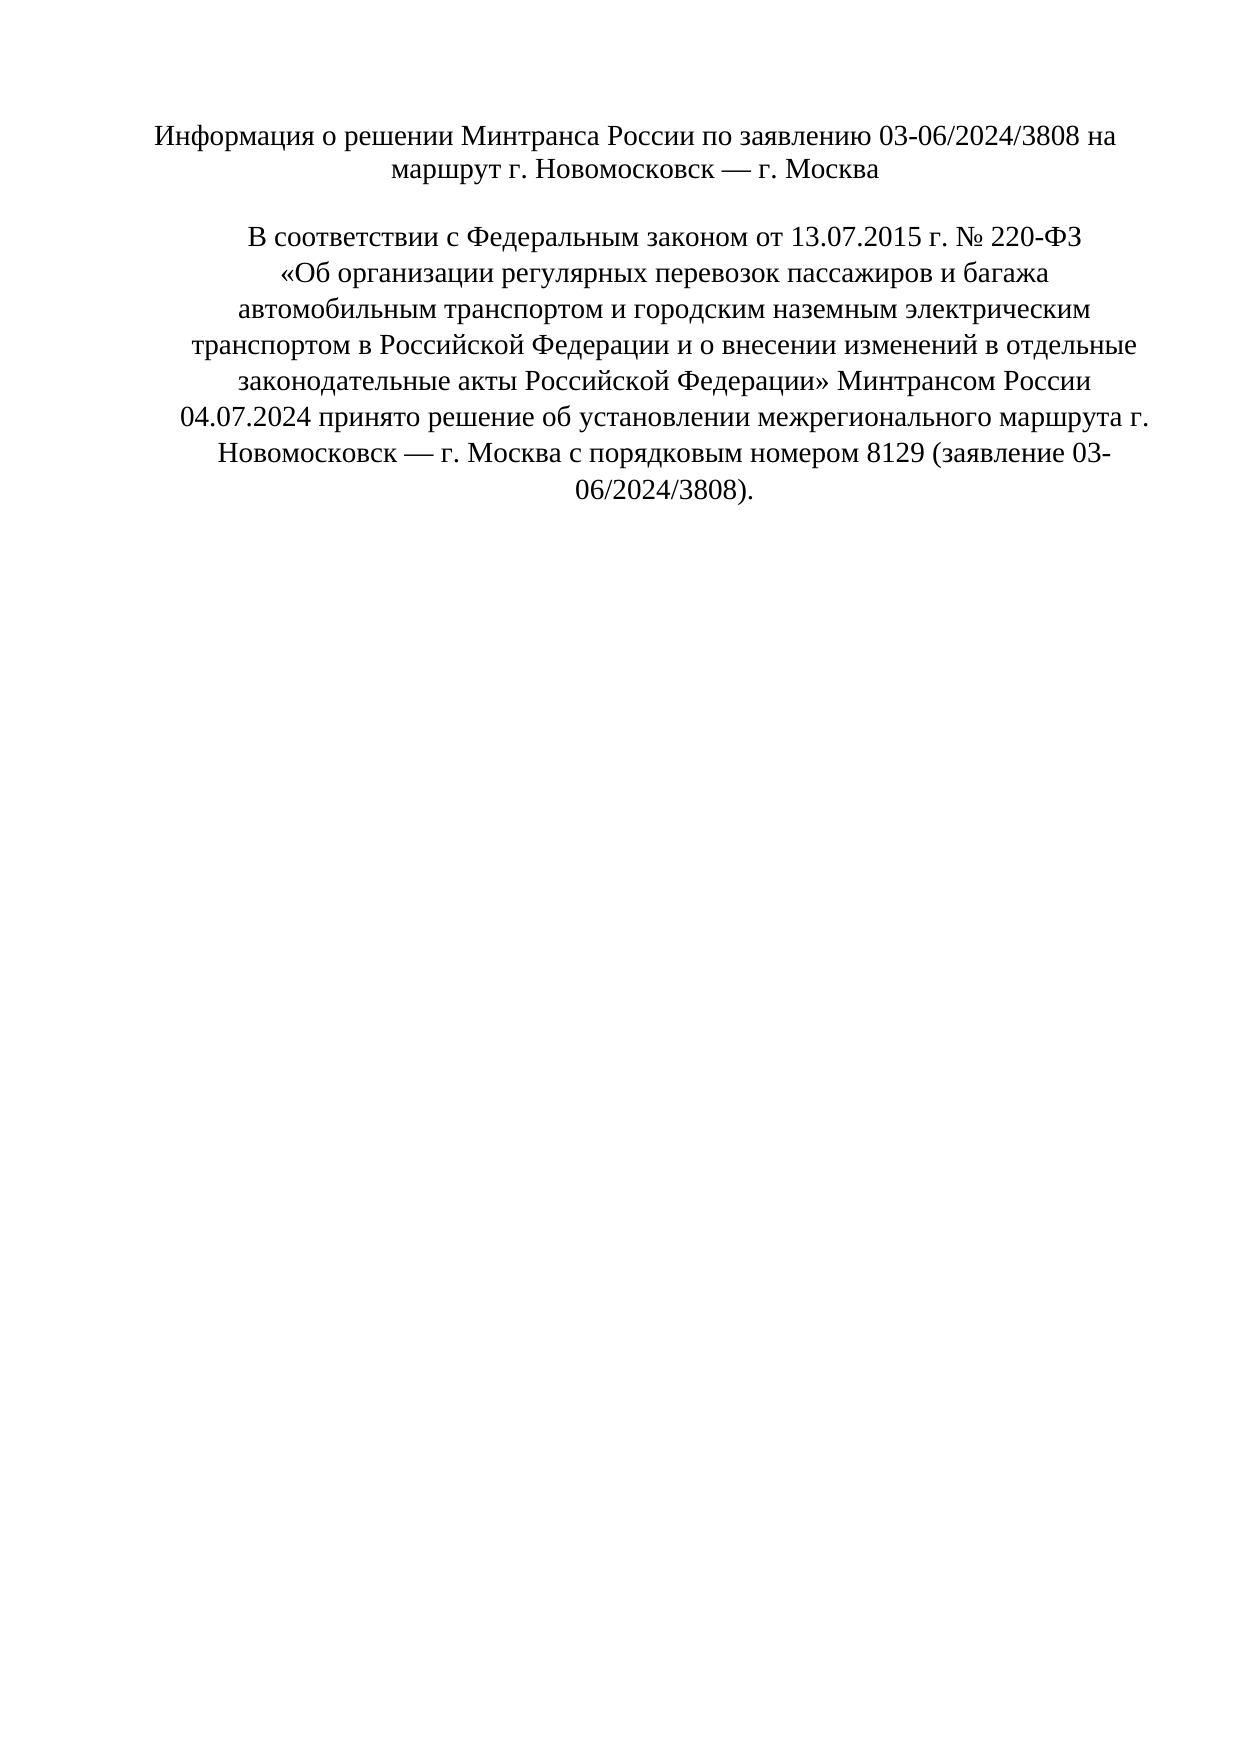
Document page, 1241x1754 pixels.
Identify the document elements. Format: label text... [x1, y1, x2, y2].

text В соответствии с Федеральным законом от 13.07.2015 г. № 220-ФЗ «Об организации регулярных перевозок пассажиров и багажа автомобильным транспортом и городским наземным электрическим транспортом в Российской Федерации и о внесении изменений в отдельные законодательные акты Российской Федерации» Минтрансом России 04.07.2024 принято решение об установлении межрегионального маршрута г. Новомосковск — г. Москва с порядковым номером 8129 (заявление 03-06/2024/3808). [177, 219, 1152, 505]
text Информация о решении Минтранса России по заявлению 03-06/2024/3808 на маршрут г. Новомосковск — г. Москва [118, 118, 1152, 185]
